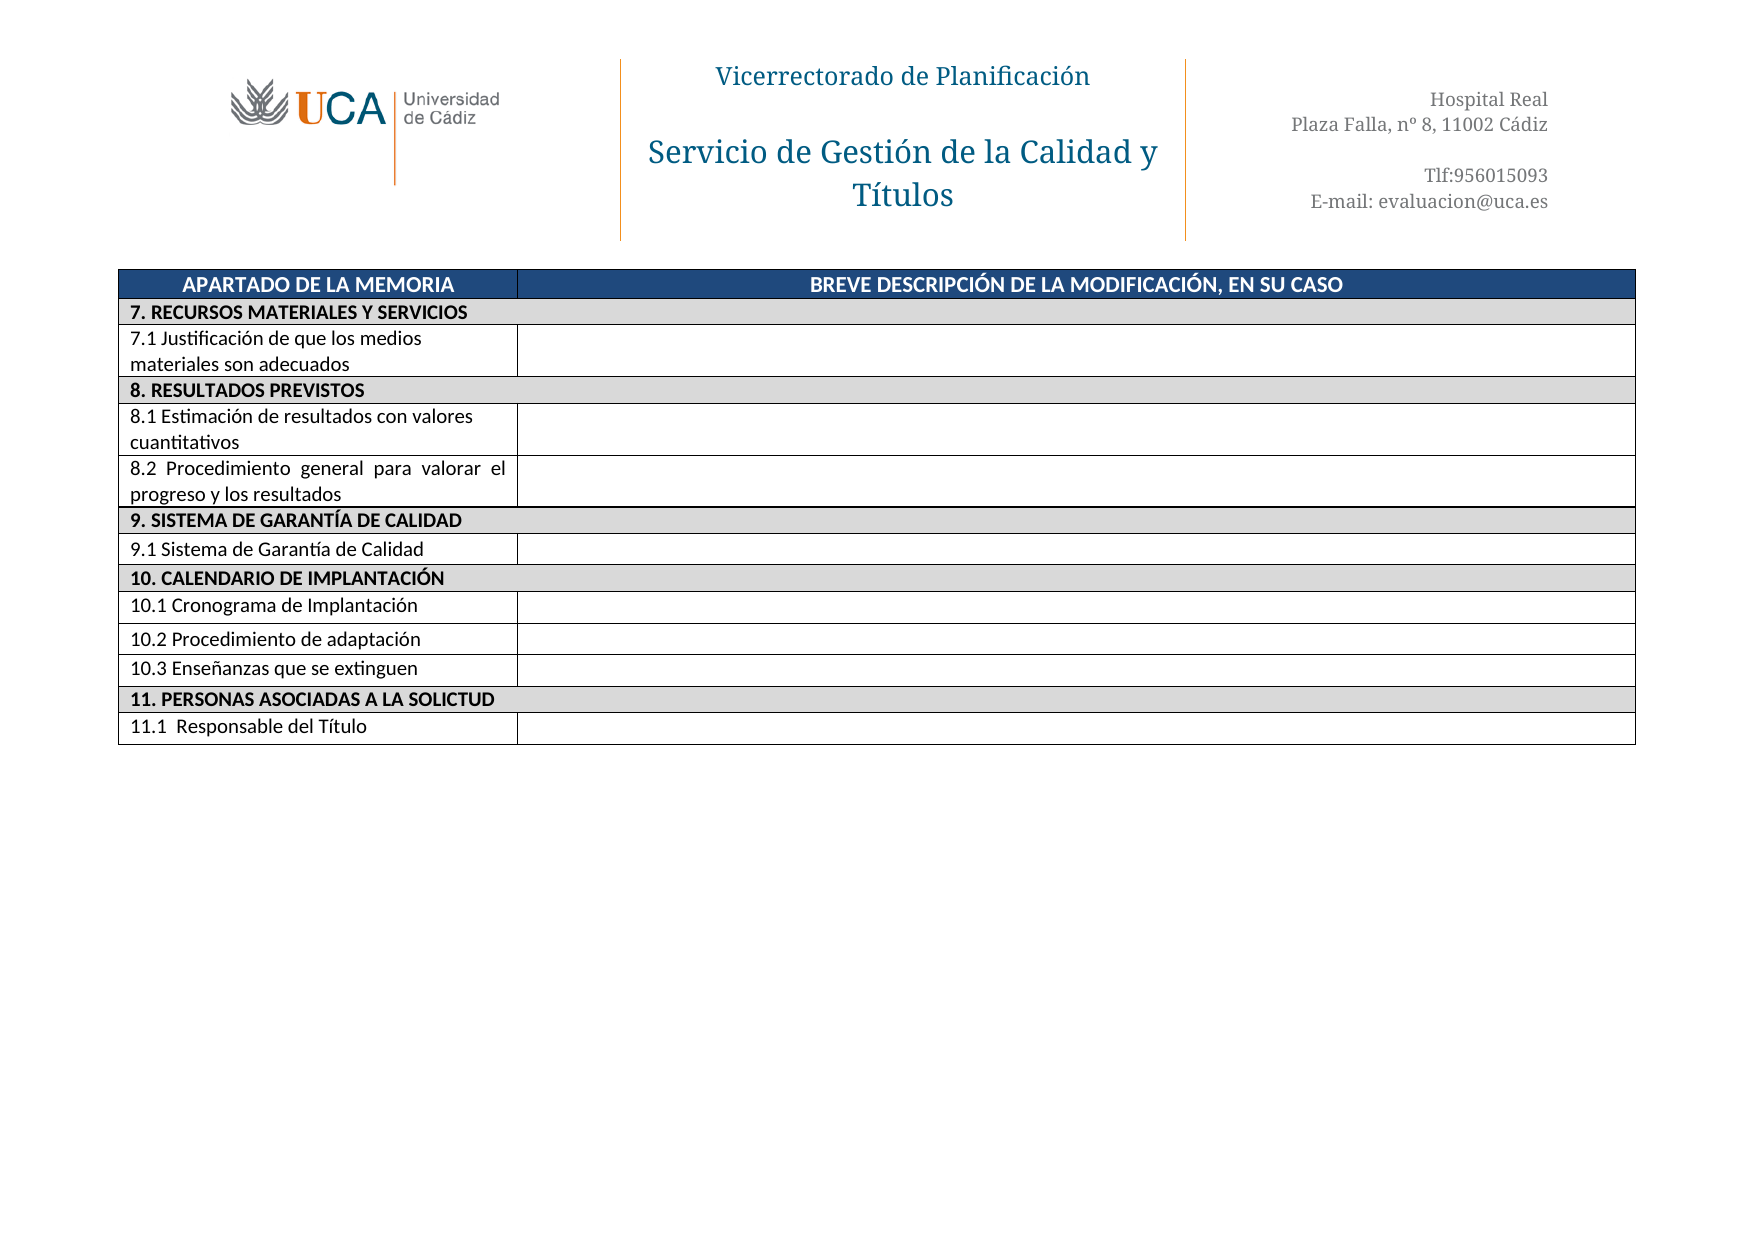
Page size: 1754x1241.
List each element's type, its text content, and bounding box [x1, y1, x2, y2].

table_cell 8. RESULTADOS PREVISTOS [119, 377, 1635, 403]
table_cell 11.1 Responsable del Título [119, 713, 517, 743]
table_cell 8.1 Estimación de resultados con valores cuantitativos [119, 404, 517, 454]
table_cell [518, 624, 1635, 654]
table_cell [518, 655, 1635, 686]
table_cell [518, 713, 1635, 743]
table_cell 7.1 Justificación de que los medios materiales son adecuados [119, 325, 517, 376]
table_cell [518, 456, 1635, 506]
table_cell 11. PERSONAS ASOCIADAS A LA SOLICTUD [119, 687, 1635, 712]
table_header APARTADO DE LA MEMORIA [119, 270, 517, 298]
table_cell 10. CALENDARIO DE IMPLANTACIÓN [119, 565, 1635, 591]
table_cell 8.2 Procedimiento general para valorar el progreso y los resultados [119, 456, 517, 506]
picture [228, 74, 504, 190]
table_cell 7. RECURSOS MATERIALES Y SERVICIOS [119, 299, 1635, 324]
table_cell [518, 325, 1635, 376]
table_cell 9.1 Sistema de Garantía de Calidad [119, 534, 517, 564]
table_cell 10.3 Enseñanzas que se extinguen [119, 655, 517, 686]
table_cell 9. SISTEMA DE GARANTÍA DE CALIDAD [119, 508, 1635, 533]
table_cell 10.2 Procedimiento de adaptación [119, 624, 517, 654]
table_header BREVE DESCRIPCIÓN DE LA MODIFICACIÓN, EN SU CASO [518, 270, 1635, 298]
table_cell [518, 404, 1635, 454]
table_cell [518, 534, 1635, 564]
table_cell 10.1 Cronograma de Implantación [119, 592, 517, 622]
table_cell [518, 592, 1635, 622]
